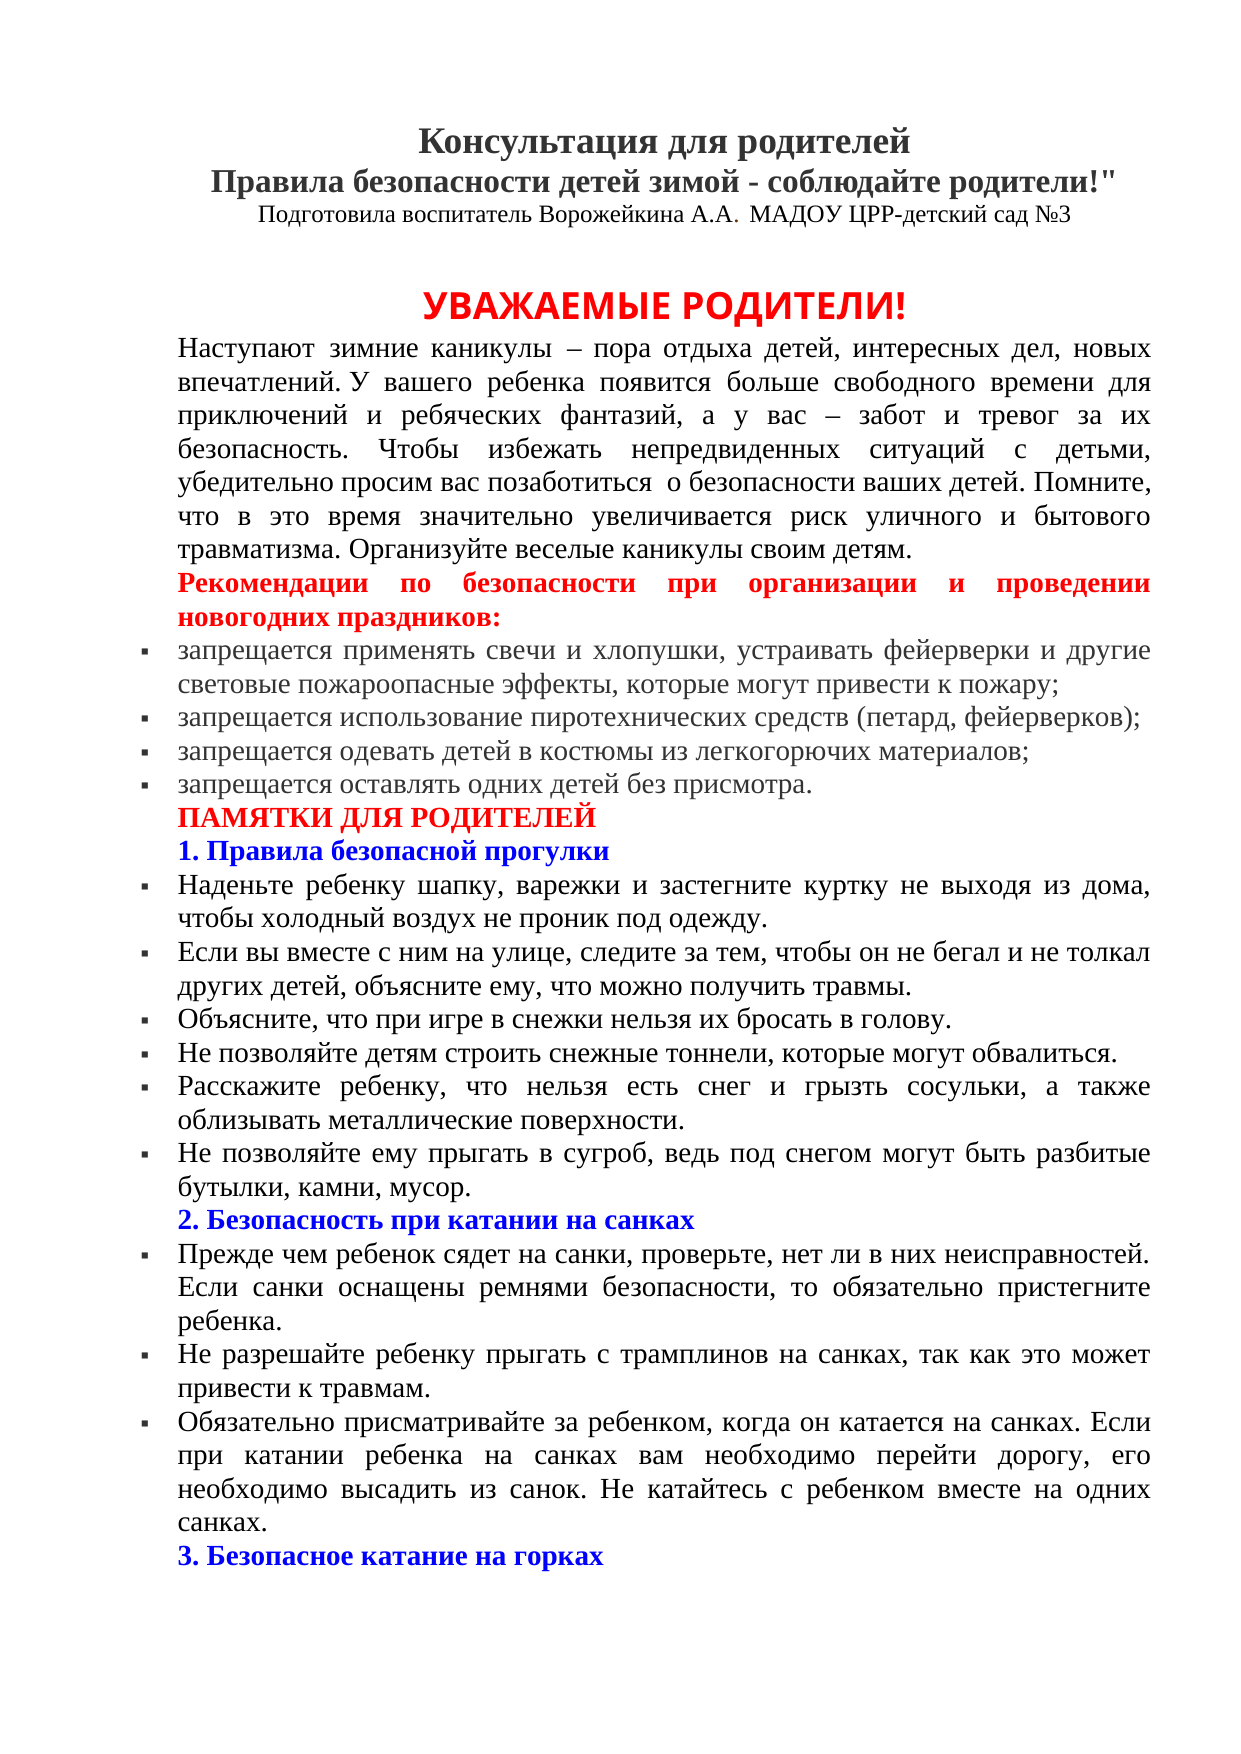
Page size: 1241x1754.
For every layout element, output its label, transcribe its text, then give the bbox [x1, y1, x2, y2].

list Объясните, что при игре в снежки нельзя их бросать в голову. [140, 1001, 1152, 1035]
text Консультация для родителей [177, 118, 1152, 161]
list запрещается использование пиротехнических средств (петард, фейерверков); [140, 699, 1152, 733]
list Обязательно присматривайте за ребенком, когда он катается на санках. Если при катании ребенка на санках вам необходимо перейти дорогу, его необходимо высадить из санок. Не катайтесь с ребенком вместе на одних санках. [140, 1404, 1152, 1538]
list запрещается оставлять одних детей без присмотра. [140, 766, 1152, 800]
list Прежде чем ребенок сядет на санки, проверьте, нет ли в них неисправностей. Если санки оснащены ремнями безопасности, то обязательно пристегните ребенка. [140, 1236, 1152, 1337]
list Если вы вместе с ним на улице, следите за тем, чтобы он не бегал и не толкал других детей, объясните ему, что можно получить травмы. [140, 934, 1152, 1001]
list Не позволяйте ему прыгать в сугроб, ведь под снегом могут быть разбитые бутылки, камни, мусор. [140, 1135, 1152, 1202]
list Расскажите ребенку, что нельзя есть снег и грызть сосульки, а также облизывать металлические поверхности. [140, 1068, 1152, 1135]
text Рекомендации по безопасности при организации и проведении новогодних праздников: [177, 565, 1152, 632]
list запрещается применять свечи и хлопушки, устраивать фейерверки и другие световые пожароопасные эффекты, которые могут привести к пожару; [140, 632, 1152, 699]
list Не разрешайте ребенку прыгать с трамплинов на санках, так как это может привести к травмам. [140, 1337, 1152, 1404]
list Не позволяйте детям строить снежные тоннели, которые могут обвалиться. [140, 1035, 1152, 1068]
text 2. Безопасность при катании на санках [177, 1202, 1152, 1236]
text 3. Безопасное катание на горках [177, 1538, 1152, 1571]
text Правила безопасности детей зимой - соблюдайте родители!" [177, 161, 1152, 199]
text ПАМЯТКИ ДЛЯ РОДИТЕЛЕЙ [177, 800, 1152, 833]
text УВАЖАЕМЫЕ РОДИТЕЛИ! [177, 279, 1152, 330]
text 1. Правила безопасной прогулки [177, 833, 1152, 867]
text Подготовила воспитатель Ворожейкина А.А. МАДОУ ЦРР-детский сад №3 [177, 199, 1152, 228]
list Наденьте ребенку шапку, варежки и застегните куртку не выходя из дома, чтобы холодный воздух не проник под одежду. [140, 867, 1152, 934]
text Наступают зимние каникулы – пора отдыха детей, интересных дел, новых впечатлений. У вашего ребенка появится больше свободного времени для приключений и ребяческих фантазий, а у вас – забот и тревог за их безопасность. Чтобы избежать непредвиденных ситуаций с детьми, убедительно просим вас позаботиться о безопасности ваших детей. Помните, что в это время значительно увеличивается риск уличного и бытового травматизма. Организуйте веселые каникулы своим детям. [177, 330, 1152, 565]
list запрещается одевать детей в костюмы из легкогорючих материалов; [140, 733, 1152, 766]
